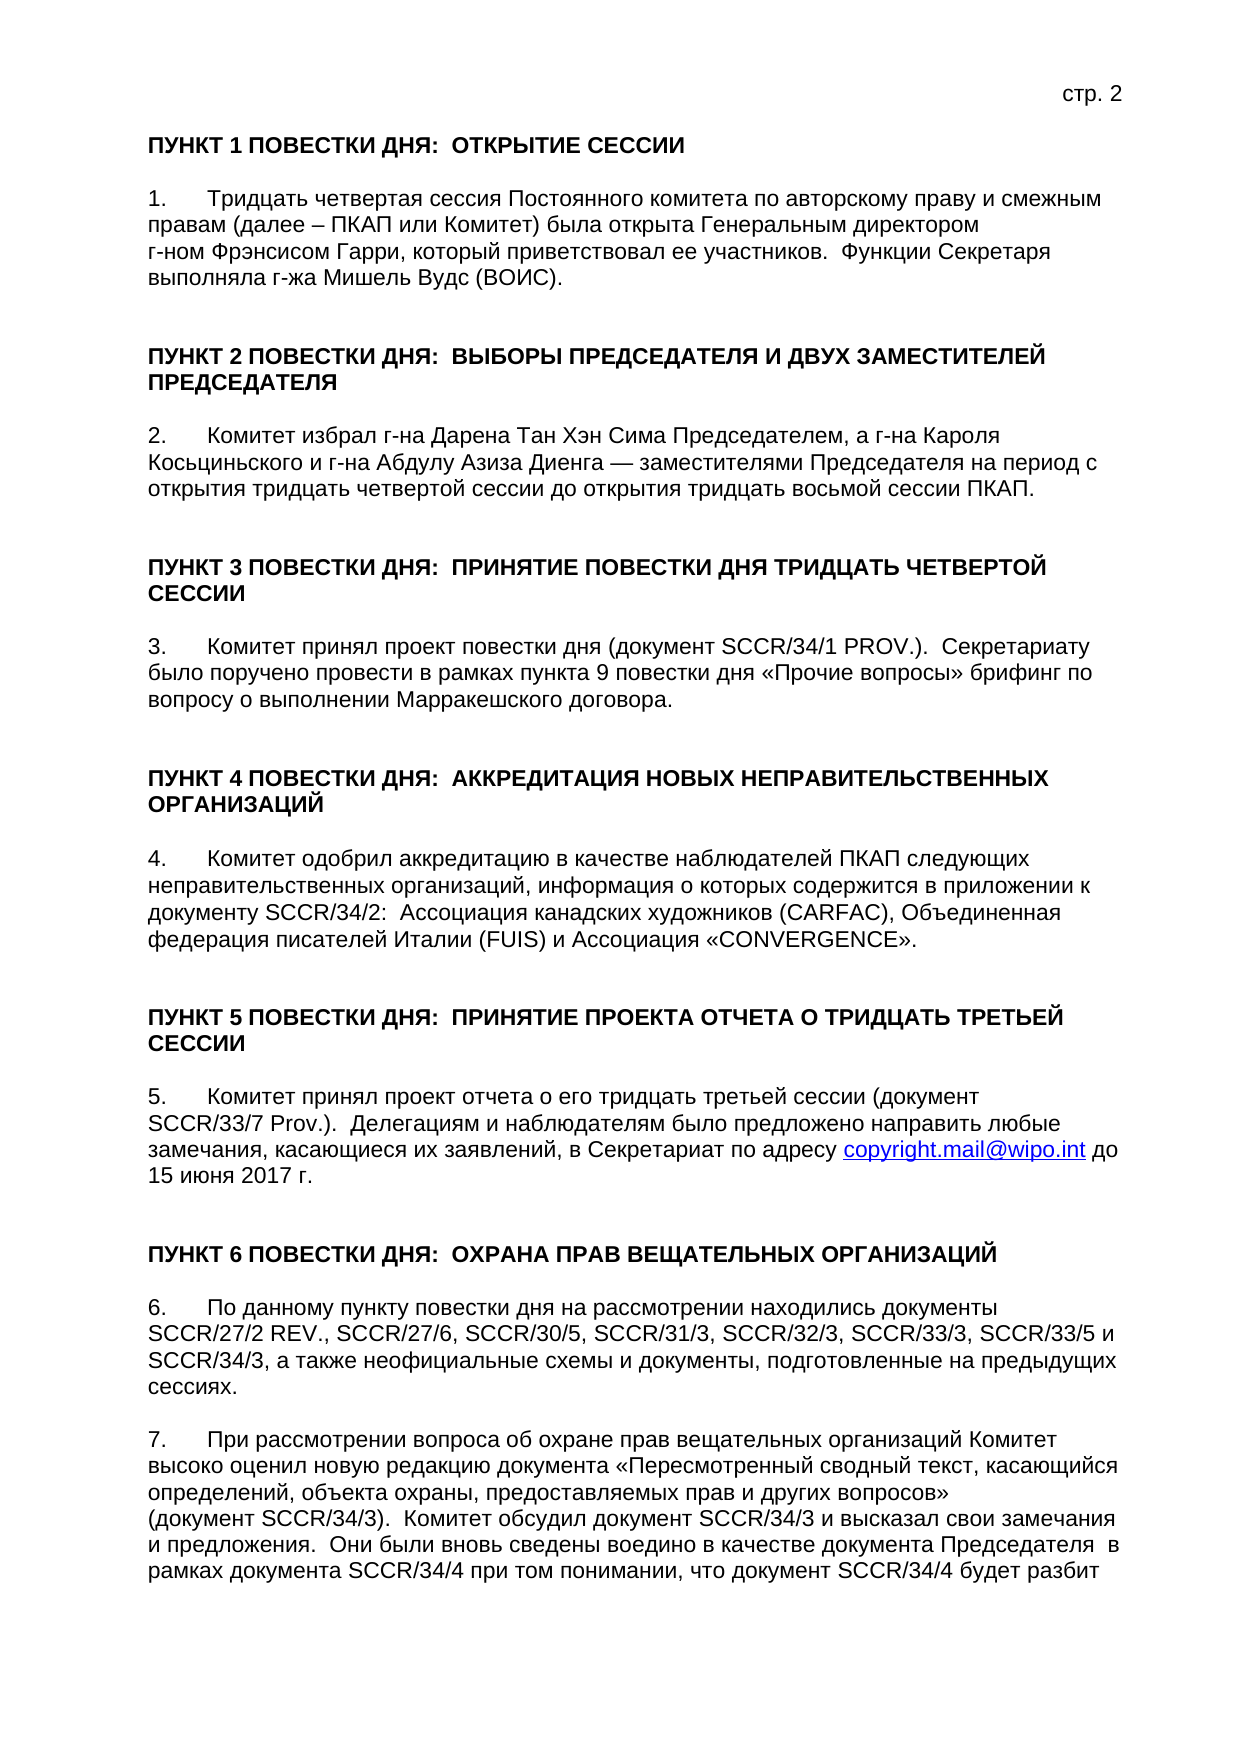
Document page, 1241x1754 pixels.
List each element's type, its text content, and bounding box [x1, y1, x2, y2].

text 6. По данному пункту повестки дня на рассмотрении находились документы SCCR/27/2 REV., SCCR/27/6, SCCR/30/5, SCCR/31/3, SCCR/32/3, SCCR/33/3, SCCR/33/5 и SCCR/34/3, а также неофициальные схемы и документы, подготовленные на предыдущих сессиях. [148, 1294, 1122, 1399]
text ПУНКТ 4 ПОВЕСТКИ ДНЯ: АККРЕДИТАЦИЯ НОВЫХ НЕПРАВИТЕЛЬСТВЕННЫХ ОРГАНИЗАЦИЙ [148, 765, 1122, 817]
text ПУНКТ 5 ПОВЕСТКИ ДНЯ: ПРИНЯТИЕ ПРОЕКТА ОТЧЕТА О ТРИДЦАТЬ ТРЕТЬЕЙ СЕССИИ [148, 1004, 1122, 1057]
text 4. Комитет одобрил аккредитацию в качестве наблюдателей ПКАП следующих неправительственных организаций, информация о которых содержится в приложении к документу SCCR/34/2: Ассоциация канадских художников (CARFAC), Объединенная федерация писателей Италии (FUIS) и Ассоциация «CONVERGENCE». [148, 844, 1122, 952]
text ПУНКТ 6 ПОВЕСТКИ ДНЯ: ОХРАНА ПРАВ ВЕЩАТЕЛЬНЫХ ОРГАНИЗАЦИЙ [148, 1241, 1122, 1268]
text 3. Комитет принял проект повестки дня (документ SCCR/34/1 PROV.). Секретариату было поручено провести в рамках пункта 9 повестки дня «Прочие вопросы» брифинг по вопросу о выполнении Марракешского договора. [148, 633, 1122, 712]
text ПУНКТ 3 ПОВЕСТКИ ДНЯ: ПРИНЯТИЕ ПОВЕСТКИ ДНЯ ТРИДЦАТЬ ЧЕТВЕРТОЙ СЕССИИ [148, 554, 1122, 607]
text 1. Тридцать четвертая сессия Постоянного комитета по авторскому праву и смежным правам (далее – ПКАП или Комитет) была открыта Генеральным директором г-ном Фрэнсисом Гарри, который приветствовал ее участников. Функции Секретаря выполняла г-жа Мишель Вудс (ВОИС). [148, 185, 1122, 290]
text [148, 1426, 1122, 1584]
text ПУНКТ 1 ПОВЕСТКИ ДНЯ: ОТКРЫТИЕ СЕССИИ [148, 132, 1122, 158]
text 2. Комитет избрал г-на Дарена Тан Хэн Сима Председателем, а г-на Кароля Косьциньского и г-на Абдулу Азиза Диенга — заместителями Председателя на период с открытия тридцать четвертой сессии до открытия тридцать восьмой сессии ПКАП. [148, 422, 1122, 501]
text 5. Комитет принял проект отчета о его тридцать третьей сессии (документ SCCR/33/7 Prov.). Делегациям и наблюдателям было предложено направить любые замечания, касающиеся их заявлений, в Секретариат по адресу copyright.mail@wipo.int до 15 июня 2017 г. [148, 1083, 1122, 1188]
text ПУНКТ 2 ПОВЕСТКИ ДНЯ: ВЫБОРЫ ПРЕДСЕДАТЕЛЯ И ДВУХ ЗАМЕСТИТЕЛЕЙ ПРЕДСЕДАТЕЛЯ [148, 343, 1122, 396]
